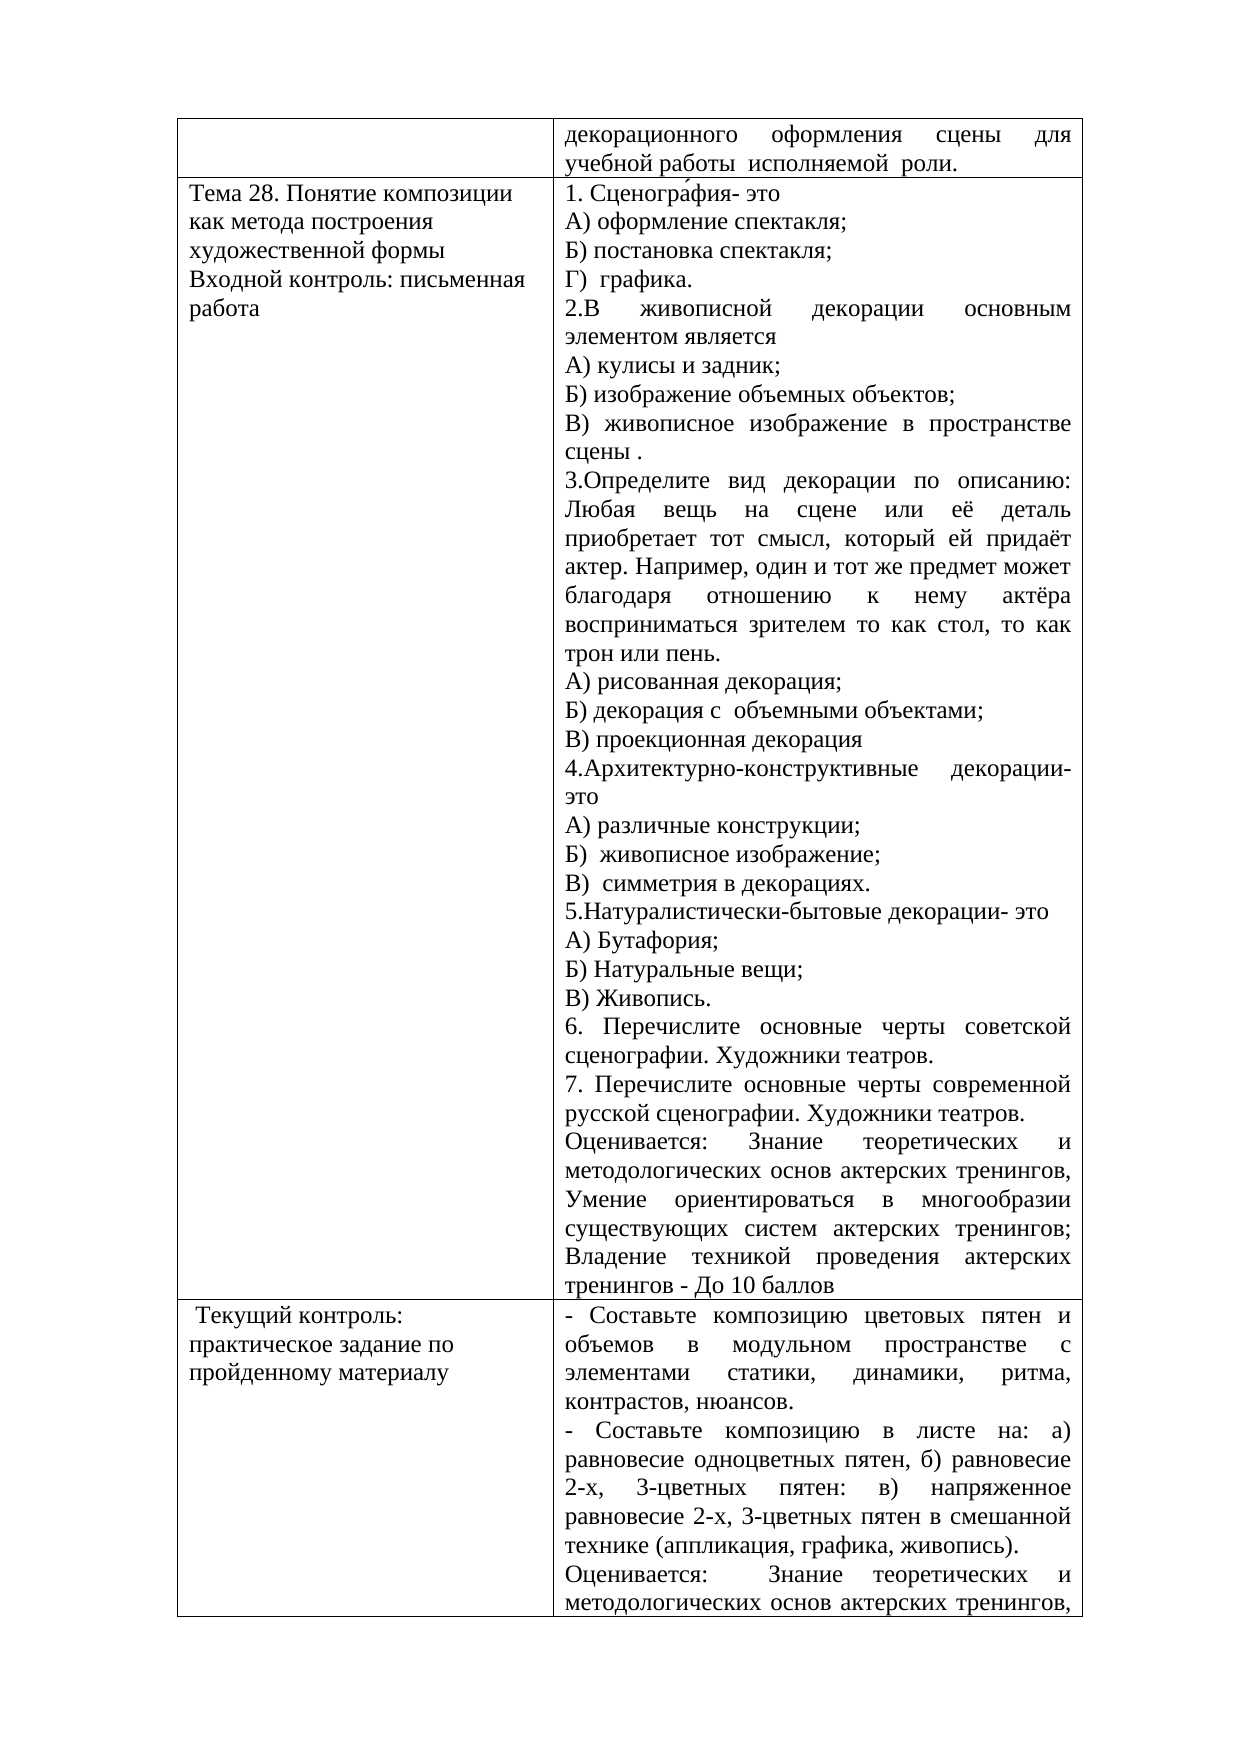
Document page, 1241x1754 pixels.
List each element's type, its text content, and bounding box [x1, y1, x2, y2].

table_cell 1. Сценогра́фия- это А) оформление спектакля; Б) постановка спектакля; Г) графика. 2.В живописной декорации основным элементом является А) кулисы и задник; Б) изображение объемных объектов; В) живописное изображение в пространстве сцены . 3.Определите вид декорации по описанию: Любая вещь на сцене или её деталь приобретает тот смысл, который ей придаёт актер. Например, один и тот же предмет может благодаря отношению к нему актёра восприниматься зрителем то как стол, то как трон или пень. А) рисованная декорация; Б) декорация с объемными объектами; В) проекционная декорация 4.Архитектурно-конструктивные декорации- это А) различные конструкции; Б) живописное изображение; В) симметрия в декорациях. 5.Натуралистически-бытовые декорации- это А) Бутафория; Б) Натуральные вещи; В) Живопись. 6. Перечислите основные черты советской сценографии. Художники театров. 7. Перечислите основные черты современной русской сценографии. Художники театров. Оценивается: Знание теоретических и методологических основ актерских тренингов, Умение ориентироваться в многообразии существующих систем актерских тренингов; Владение техникой проведения актерских тренингов - До 10 баллов [554, 178, 1082, 1299]
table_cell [178, 119, 553, 177]
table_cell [554, 1300, 1082, 1616]
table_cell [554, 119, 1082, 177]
table_cell Тема 28. Понятие композиции как метода построения художественной формы Входной контроль: письменная работа [178, 178, 553, 1299]
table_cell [178, 1300, 553, 1616]
